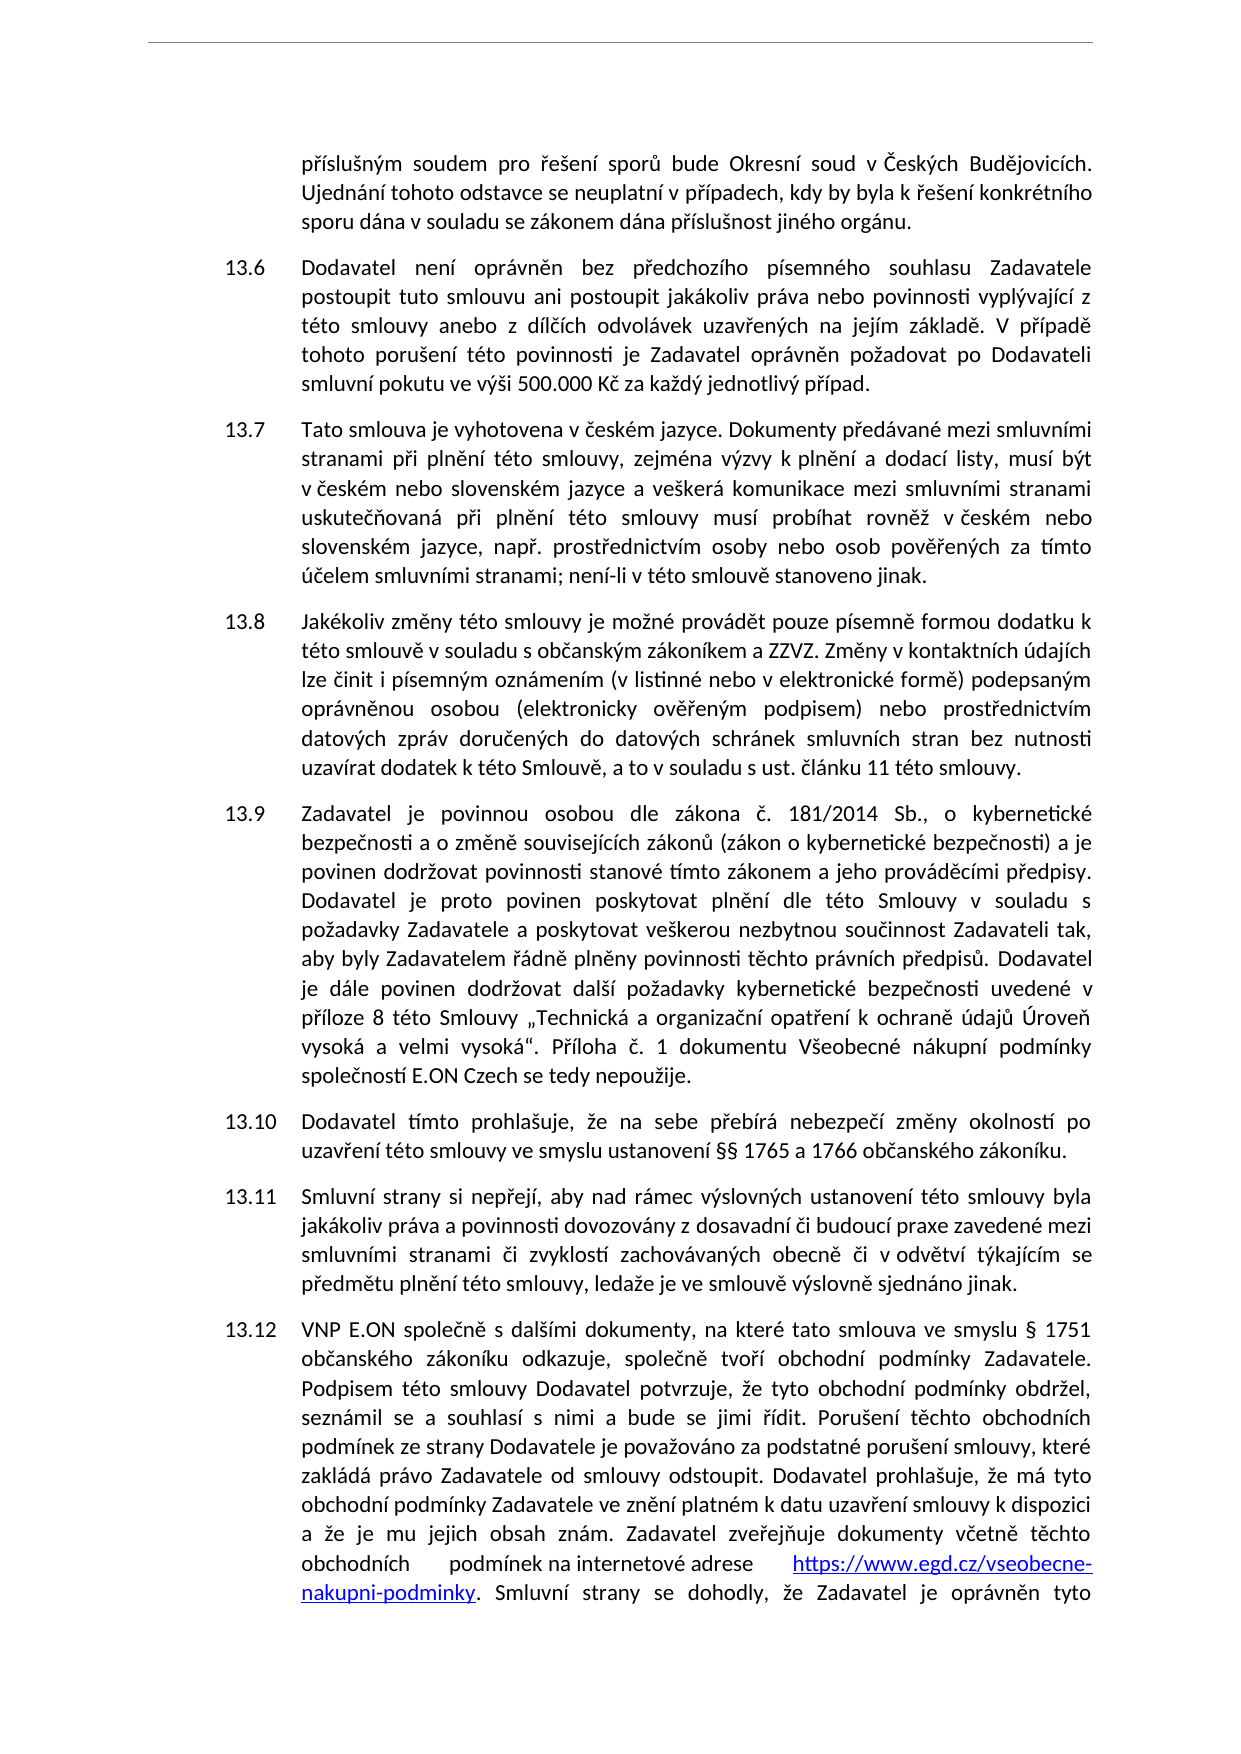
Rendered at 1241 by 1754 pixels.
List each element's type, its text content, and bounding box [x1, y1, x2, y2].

text Dodavatel tímto prohlašuje, že na sebe přebírá nebezpečí změny okolností po uzavření této smlouvy ve smyslu ustanovení §§ 1765 a 1766 občanského zákoníku. [224, 1106, 1093, 1164]
text Dodavatel není oprávněn bez předchozího písemného souhlasu Zadavatele postoupit tuto smlouvu ani postoupit jakákoliv práva nebo povinnosti vyplývající z této smlouvy anebo z dílčích odvolávek uzavřených na jejím základě. V případě tohoto porušení této povinnosti je Zadavatel oprávněn požadovat po Dodavateli smluvní pokutu ve výši 500.000 Kč za každý jednotlivý případ. [224, 252, 1093, 398]
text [224, 148, 1093, 235]
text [224, 1314, 1093, 1606]
text Zadavatel je povinnou osobou dle zákona č. 181/2014 Sb., o kybernetické bezpečnosti a o změně souvisejících zákonů (zákon o kybernetické bezpečnosti) a je povinen dodržovat povinnosti stanové tímto zákonem a jeho prováděcími předpisy. Dodavatel je proto povinen poskytovat plnění dle této Smlouvy v souladu s požadavky Zadavatele a poskytovat veškerou nezbytnou součinnost Zadavateli tak, aby byly Zadavatelem řádně plněny povinnosti těchto právních předpisů. Dodavatel je dále povinen dodržovat další požadavky kybernetické bezpečnosti uvedené v příloze 8 této Smlouvy „Technická a organizační opatření k ochraně údajů Úroveň vysoká a velmi vysoká“. Příloha č. 1 dokumentu Všeobecné nákupní podmínky společností E.ON Czech se tedy nepoužije. [224, 798, 1093, 1089]
text Smluvní strany si nepřejí, aby nad rámec výslovných ustanovení této smlouvy byla jakákoliv práva a povinnosti dovozovány z dosavadní či budoucí praxe zavedené mezi smluvními stranami či zvyklostí zachovávaných obecně či v odvětví týkajícím se předmětu plnění této smlouvy, ledaže je ve smlouvě výslovně sjednáno jinak. [224, 1181, 1093, 1298]
text Tato smlouva je vyhotovena v českém jazyce. Dokumenty předávané mezi smluvními stranami při plnění této smlouvy, zejména výzvy k plnění a dodací listy, musí být v českém nebo slovenském jazyce a veškerá komunikace mezi smluvními stranami uskutečňovaná při plnění této smlouvy musí probíhat rovněž v českém nebo slovenském jazyce, např. prostřednictvím osoby nebo osob pověřených za tímto účelem smluvními stranami; není-li v této smlouvě stanoveno jinak. [224, 414, 1093, 589]
text Jakékoliv změny této smlouvy je možné provádět pouze písemně formou dodatku k této smlouvě v souladu s občanským zákoníkem a ZZVZ. Změny v kontaktních údajích lze činit i písemným oznámením (v listinné nebo v elektronické formě) podepsaným oprávněnou osobou (elektronicky ověřeným podpisem) nebo prostřednictvím datových zpráv doručených do datových schránek smluvních stran bez nutnosti uzavírat dodatek k této Smlouvě, a to v souladu s ust. článku 11 této smlouvy. [224, 606, 1093, 781]
